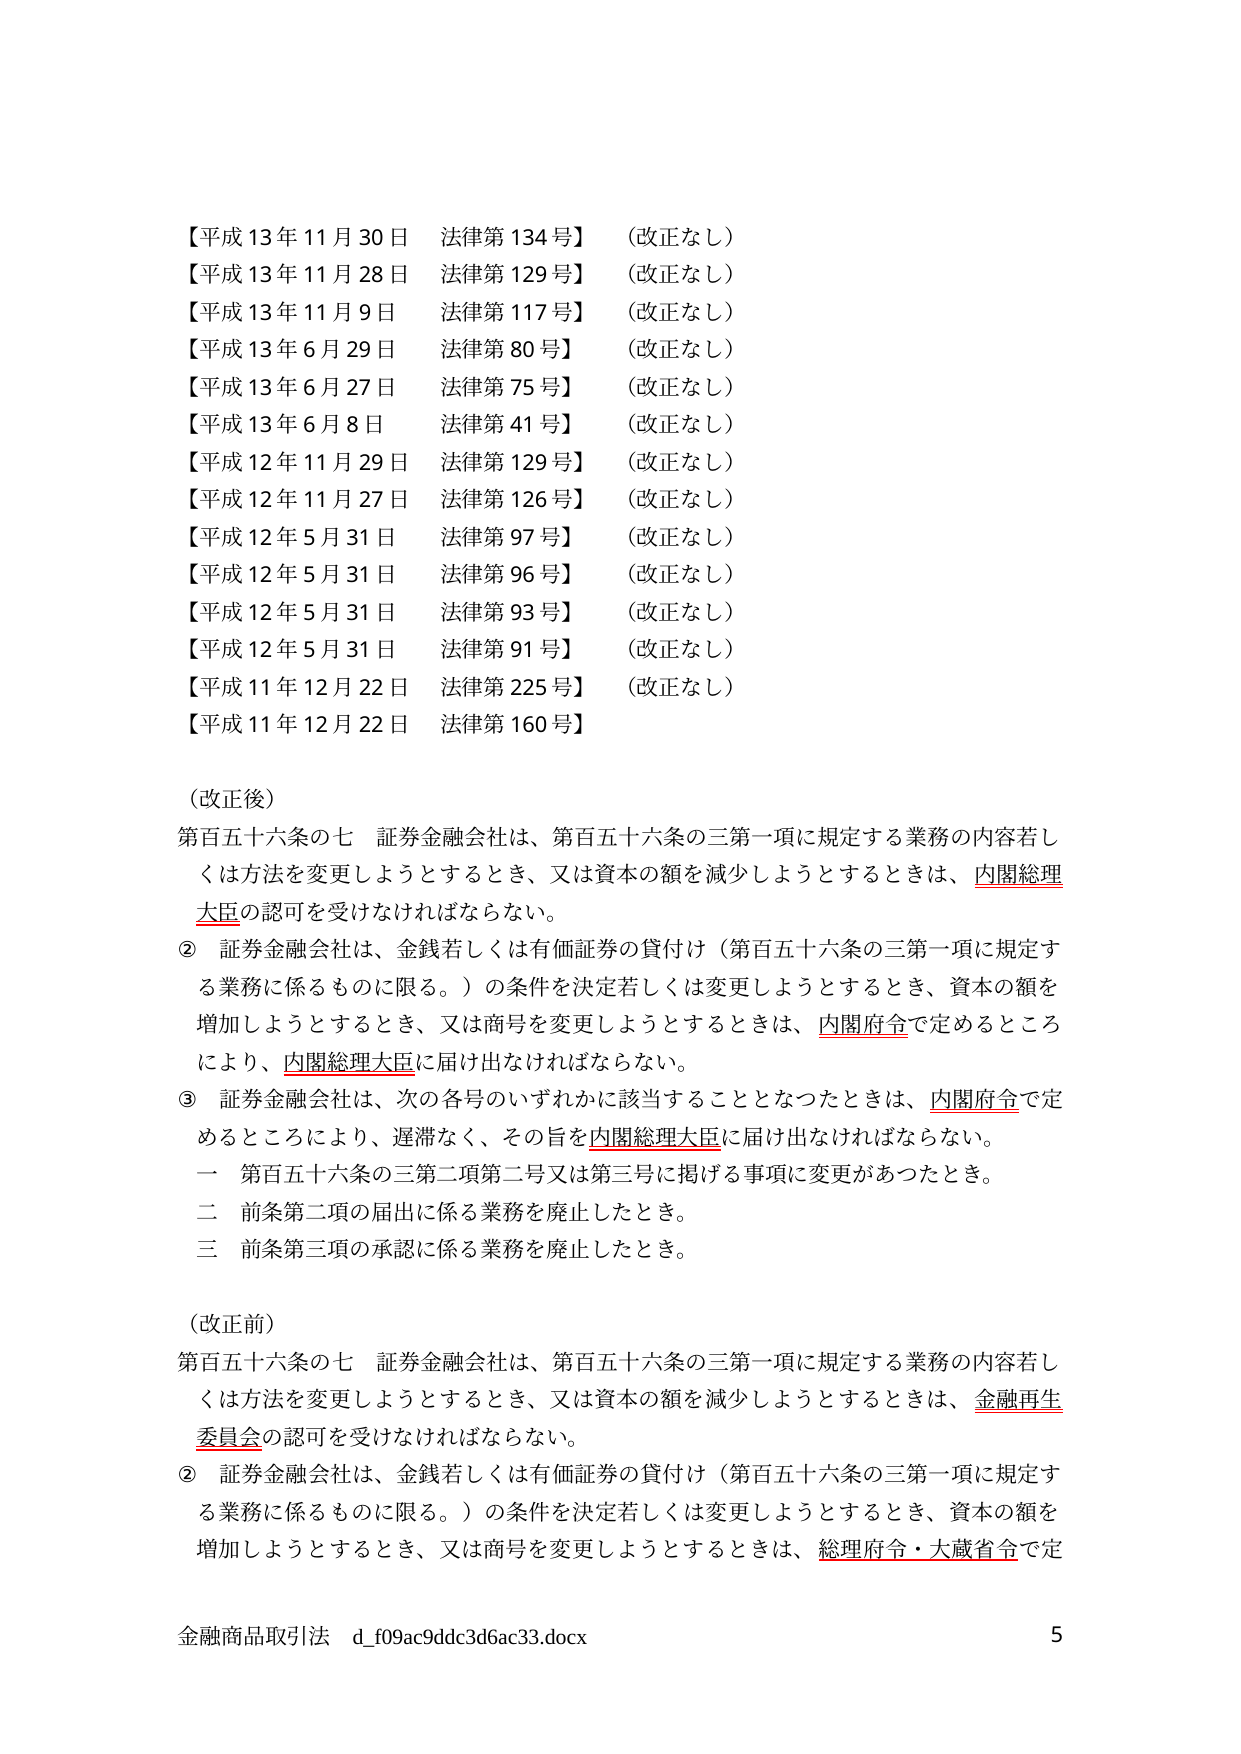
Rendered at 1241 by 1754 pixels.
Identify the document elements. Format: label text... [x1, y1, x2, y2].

text （改正後） [177, 779, 1063, 817]
text 【平成13年6月8日 法律第41号】 （改正なし） [177, 404, 1063, 442]
text 【平成12年11月29日 法律第129号】 （改正なし） [177, 442, 1063, 479]
text 二 前条第二項の届出に係る業務を廃止したとき。 [196, 1192, 1063, 1229]
text （改正前） [177, 1304, 1063, 1342]
text 【平成12年5月31日 法律第97号】 （改正なし） [177, 517, 1063, 554]
text 【平成12年5月31日 法律第93号】 （改正なし） [177, 592, 1063, 629]
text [177, 1454, 1063, 1567]
text ③ 証券金融会社は、次の各号のいずれかに該当することとなつたときは、内閣府令で定めるところにより、遅滞なく、その旨を内閣総理大臣に届け出なければならない。 [177, 1079, 1063, 1154]
text 【平成13年11月28日 法律第129号】 （改正なし） [177, 254, 1063, 292]
text 【平成12年11月27日 法律第126号】 （改正なし） [177, 479, 1063, 517]
text 第百五十六条の七 証券金融会社は、第百五十六条の三第一項に規定する業務の内容若しくは方法を変更しようとするとき、又は資本の額を減少しようとするときは、内閣総理大臣の認可を受けなければならない。 [177, 817, 1063, 929]
text 【平成13年6月27日 法律第75号】 （改正なし） [177, 367, 1063, 404]
text 【平成13年6月29日 法律第80号】 （改正なし） [177, 329, 1063, 367]
text 【平成13年11月9日 法律第117号】 （改正なし） [177, 292, 1063, 329]
text 三 前条第三項の承認に係る業務を廃止したとき。 [196, 1229, 1063, 1267]
text 【平成11年12月22日 法律第225号】 （改正なし） [177, 667, 1063, 704]
text 【平成12年5月31日 法律第91号】 （改正なし） [177, 629, 1063, 667]
text 第百五十六条の七 証券金融会社は、第百五十六条の三第一項に規定する業務の内容若しくは方法を変更しようとするとき、又は資本の額を減少しようとするときは、金融再生委員会の認可を受けなければならない。 [177, 1342, 1063, 1454]
text ② 証券金融会社は、金銭若しくは有価証券の貸付け（第百五十六条の三第一項に規定する業務に係るものに限る。）の条件を決定若しくは変更しようとするとき、資本の額を増加しようとするとき、又は商号を変更しようとするときは、内閣府令で定めるところにより、内閣総理大臣に届け出なければならない。 [177, 929, 1063, 1079]
text 【平成12年5月31日 法律第96号】 （改正なし） [177, 554, 1063, 592]
text 【平成11年12月22日 法律第160号】 [177, 704, 1063, 742]
text 一 第百五十六条の三第二項第二号又は第三号に掲げる事項に変更があつたとき。 [196, 1154, 1063, 1192]
text 【平成13年11月30日 法律第134号】 （改正なし） [177, 217, 1063, 254]
